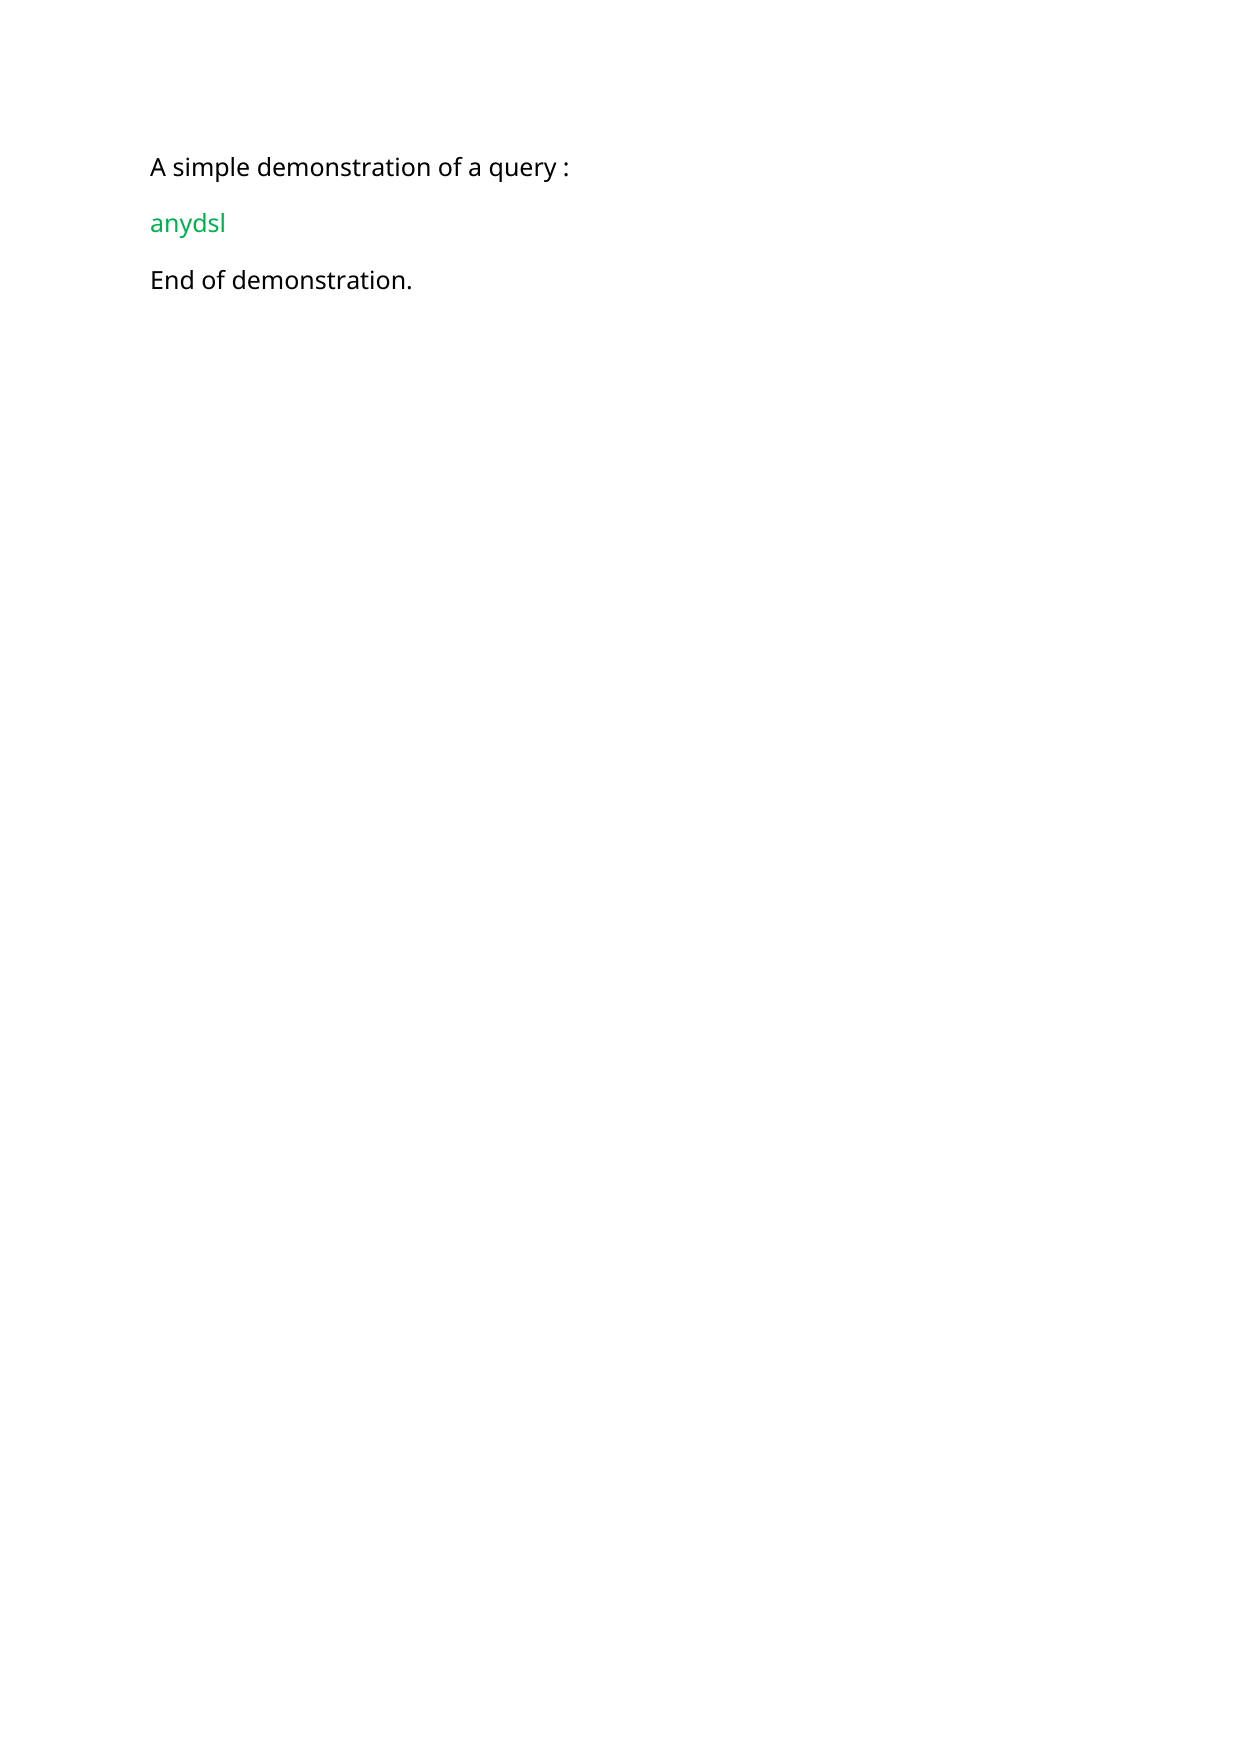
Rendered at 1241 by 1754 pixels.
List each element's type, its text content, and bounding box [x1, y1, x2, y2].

text A simple demonstration of a query : [150, 150, 1090, 184]
text anydsl [150, 206, 1090, 240]
text End of demonstration. [150, 262, 1090, 296]
